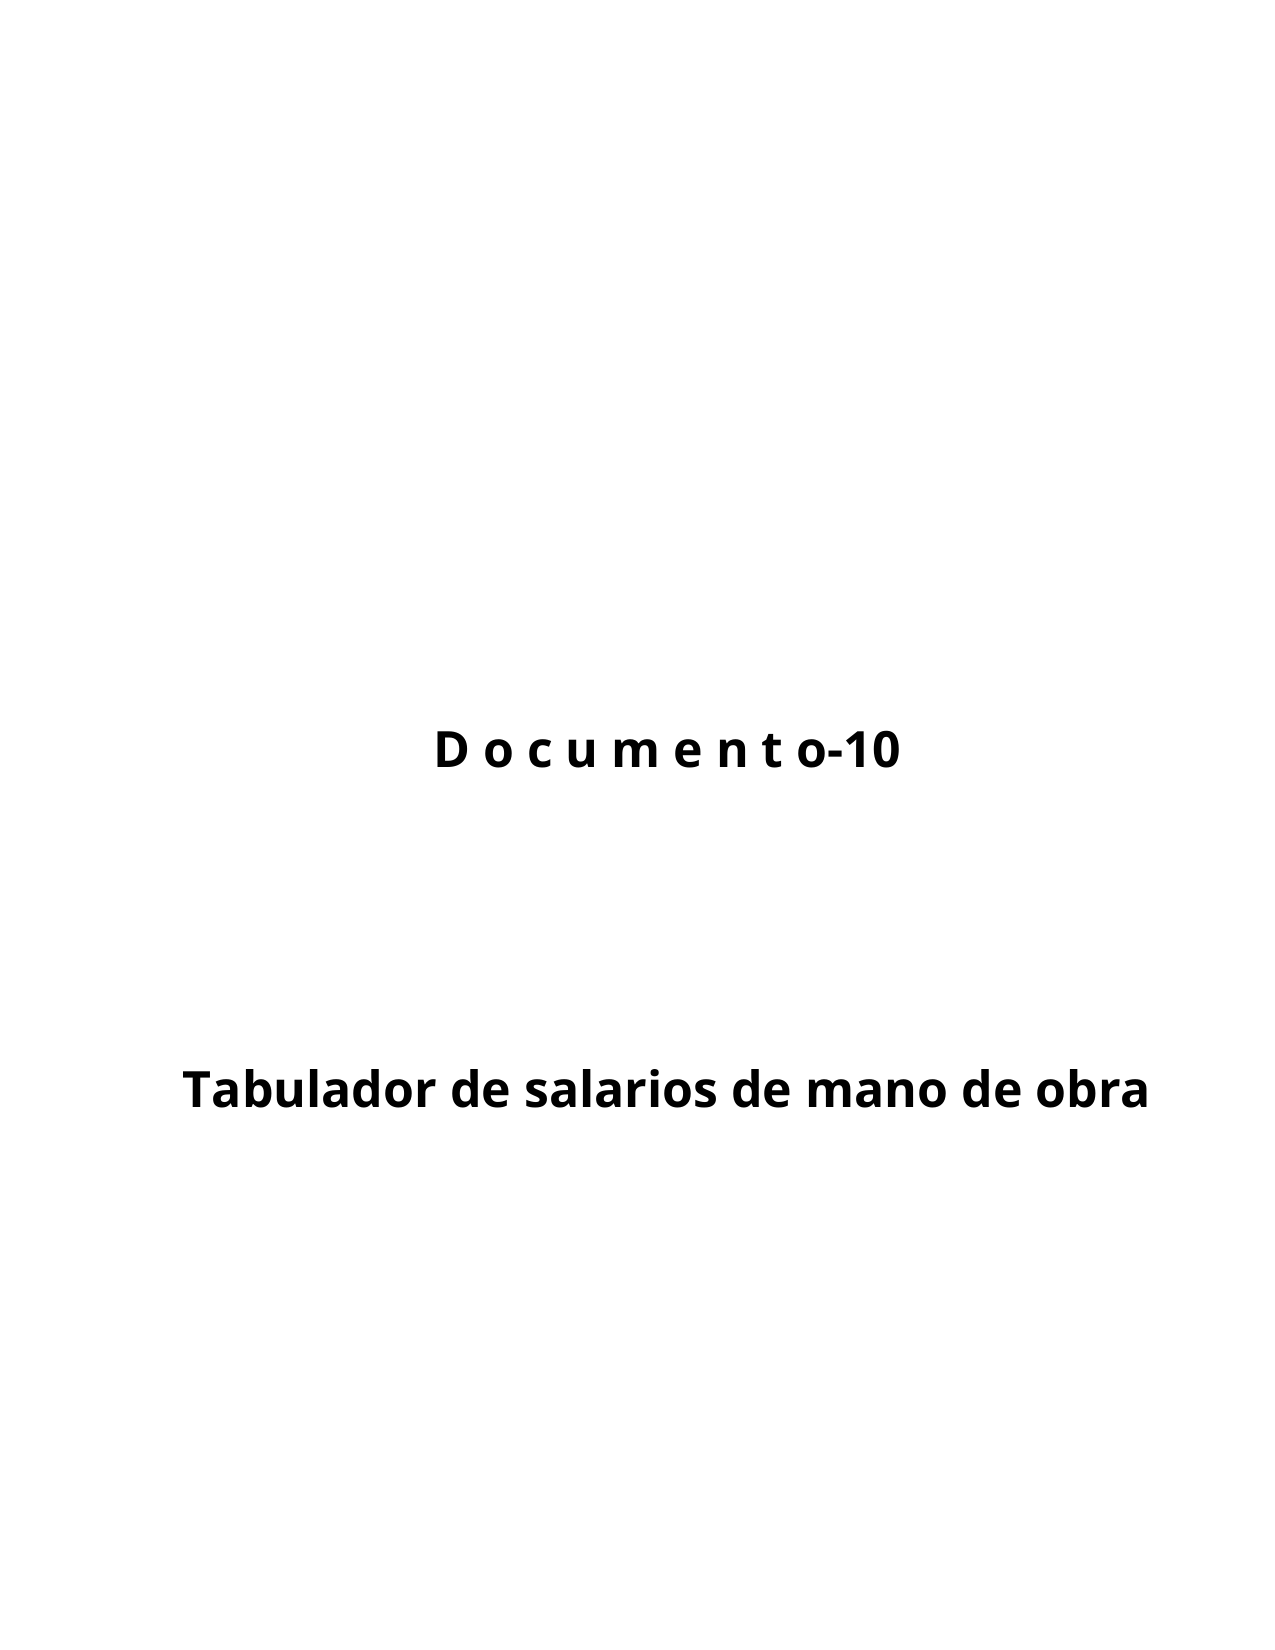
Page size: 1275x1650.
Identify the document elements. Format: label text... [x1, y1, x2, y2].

text Tabulador de salarios de mano de obra [177, 1054, 1157, 1122]
text D o c u m e n t o-10 [177, 714, 1157, 782]
